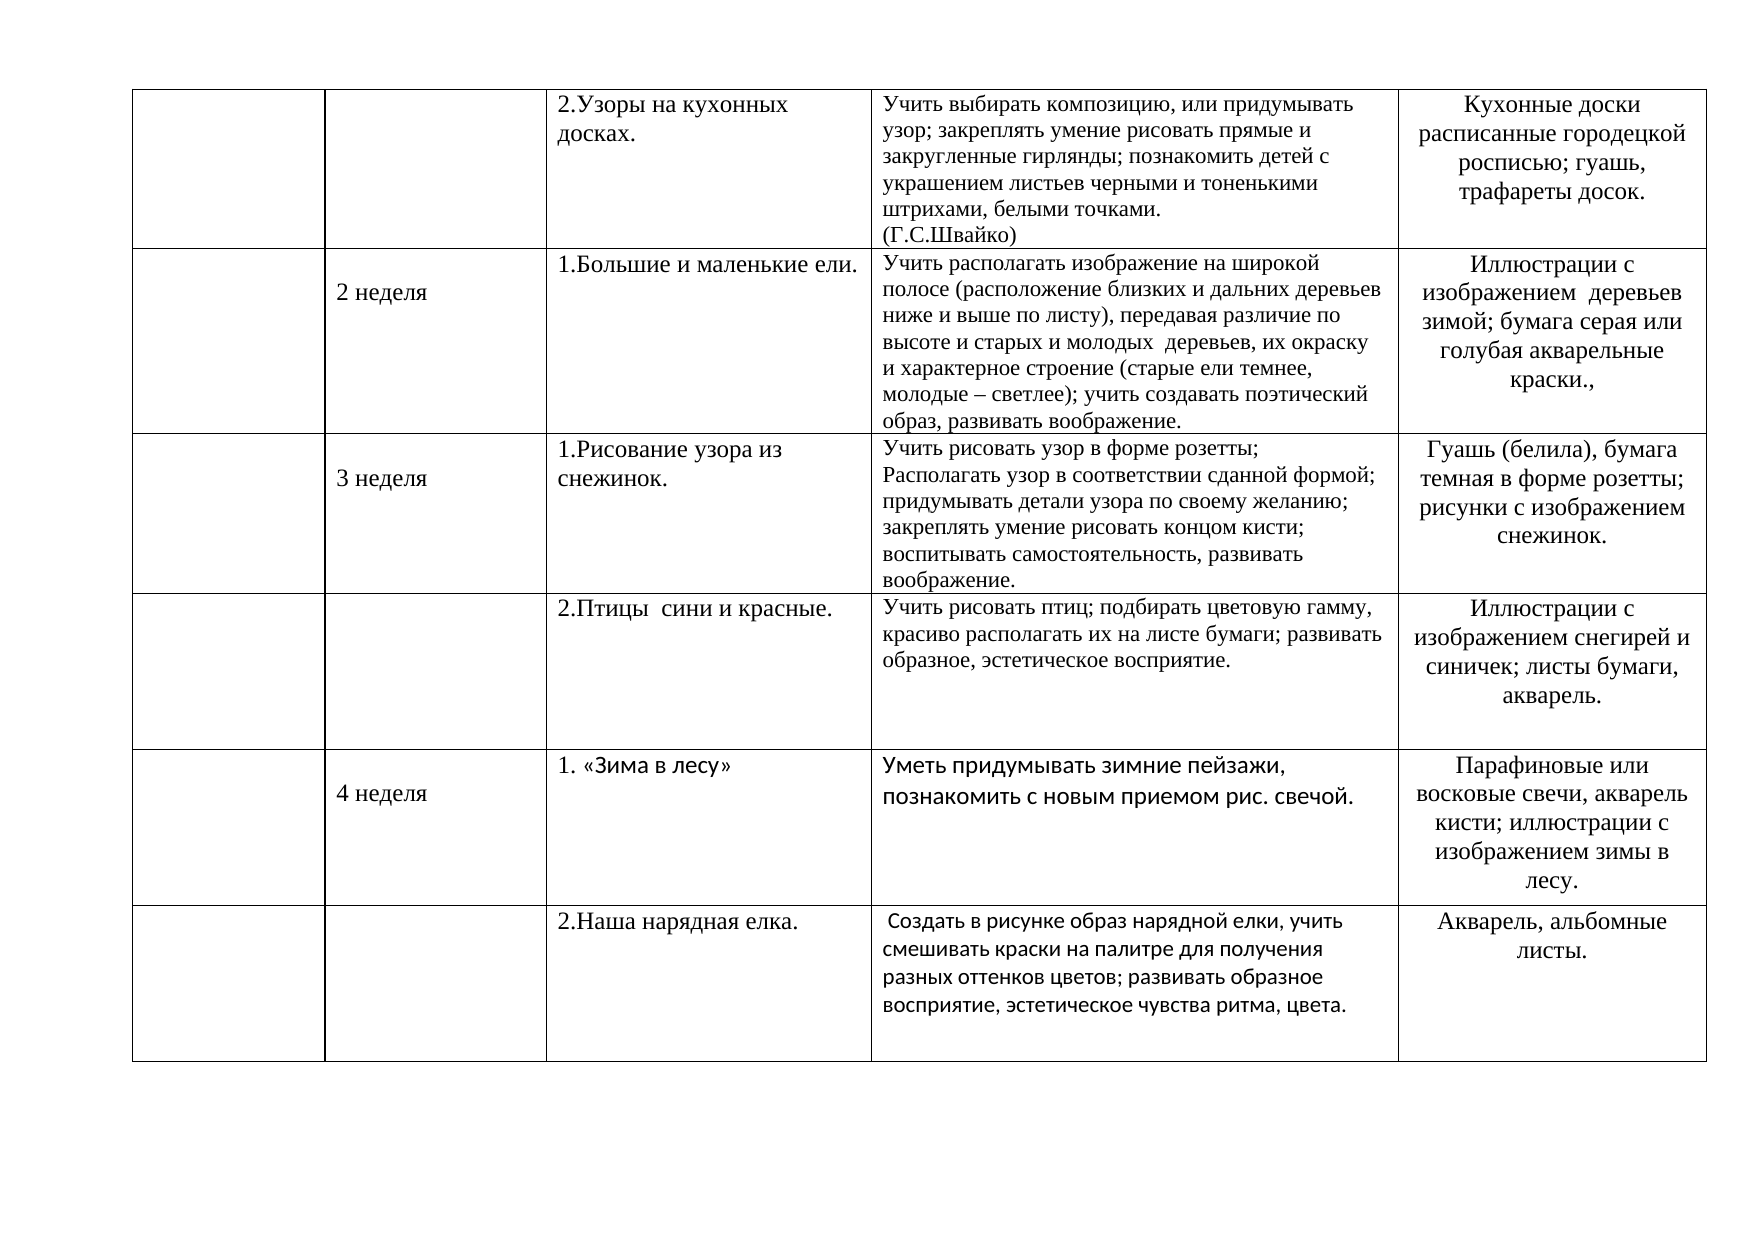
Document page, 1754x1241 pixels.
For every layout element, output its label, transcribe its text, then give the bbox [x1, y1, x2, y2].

table_cell Акварель, альбомные листы. [1399, 906, 1706, 1061]
table_cell [133, 594, 324, 749]
table_cell 3 неделя [326, 434, 546, 592]
table_cell 2.Наша нарядная елка. [547, 906, 871, 1061]
table_cell Парафиновые или восковые свечи, акварель кисти; иллюстрации с изображением зимы в лесу. [1399, 750, 1706, 905]
table_cell Учить рисовать птиц; подбирать цветовую гамму, красиво располагать их на листе бумаги; развивать образное, эстетическое восприятие. [872, 594, 1398, 749]
table_cell [133, 249, 324, 433]
table_cell [326, 90, 546, 248]
table_cell [133, 434, 324, 592]
table_cell Учить выбирать композицию, или придумывать узор; закреплять умение рисовать прямые и закругленные гирлянды; познакомить детей с украшением листьев черными и тоненькими штрихами, белыми точками. (Г.С.Швайко) [872, 90, 1398, 248]
table_cell Учить рисовать узор в форме розетты; Располагать узор в соответствии сданной формой; придумывать детали узора по своему желанию; закреплять умение рисовать концом кисти; воспитывать самостоятельность, развивать воображение. [872, 434, 1398, 592]
table_cell Иллюстрации с изображением снегирей и синичек; листы бумаги, акварель. [1399, 594, 1706, 749]
table_cell Гуашь (белила), бумага темная в форме розетты; рисунки с изображением снежинок. [1399, 434, 1706, 592]
table_cell 2.Узоры на кухонных досках. [547, 90, 871, 248]
table_cell 1.Большие и маленькие ели. [547, 249, 871, 433]
table_cell 4 неделя [326, 750, 546, 905]
table_cell Иллюстрации с изображением деревьев зимой; бумага серая или голубая акварельные краски., [1399, 249, 1706, 433]
table_cell [133, 906, 324, 1061]
table_cell 1. «Зима в лесу» [547, 750, 871, 905]
table_cell Уметь придумывать зимние пейзажи, познакомить с новым приемом рис. свечой. [872, 750, 1398, 905]
table_cell [326, 594, 546, 749]
table_cell 2 неделя [326, 249, 546, 433]
table_cell Создать в рисунке образ нарядной елки, учить смешивать краски на палитре для получения разных оттенков цветов; развивать образное восприятие, эстетическое чувства ритма, цвета. [872, 906, 1398, 1061]
table_cell [133, 750, 324, 905]
table_cell [133, 90, 324, 248]
table_cell 1.Рисование узора из снежинок. [547, 434, 871, 592]
table_cell 2.Птицы сини и красные. [547, 594, 871, 749]
table_cell Кухонные доски расписанные городецкой росписью; гуашь, трафареты досок. [1399, 90, 1706, 248]
table_cell Учить располагать изображение на широкой полосе (расположение близких и дальних деревьев ниже и выше по листу), передавая различие по высоте и старых и молодых деревьев, их окраску и характерное строение (старые ели темнее, молодые – светлее); учить создавать поэтический образ, развивать воображение. [872, 249, 1398, 433]
table_cell [326, 906, 546, 1061]
